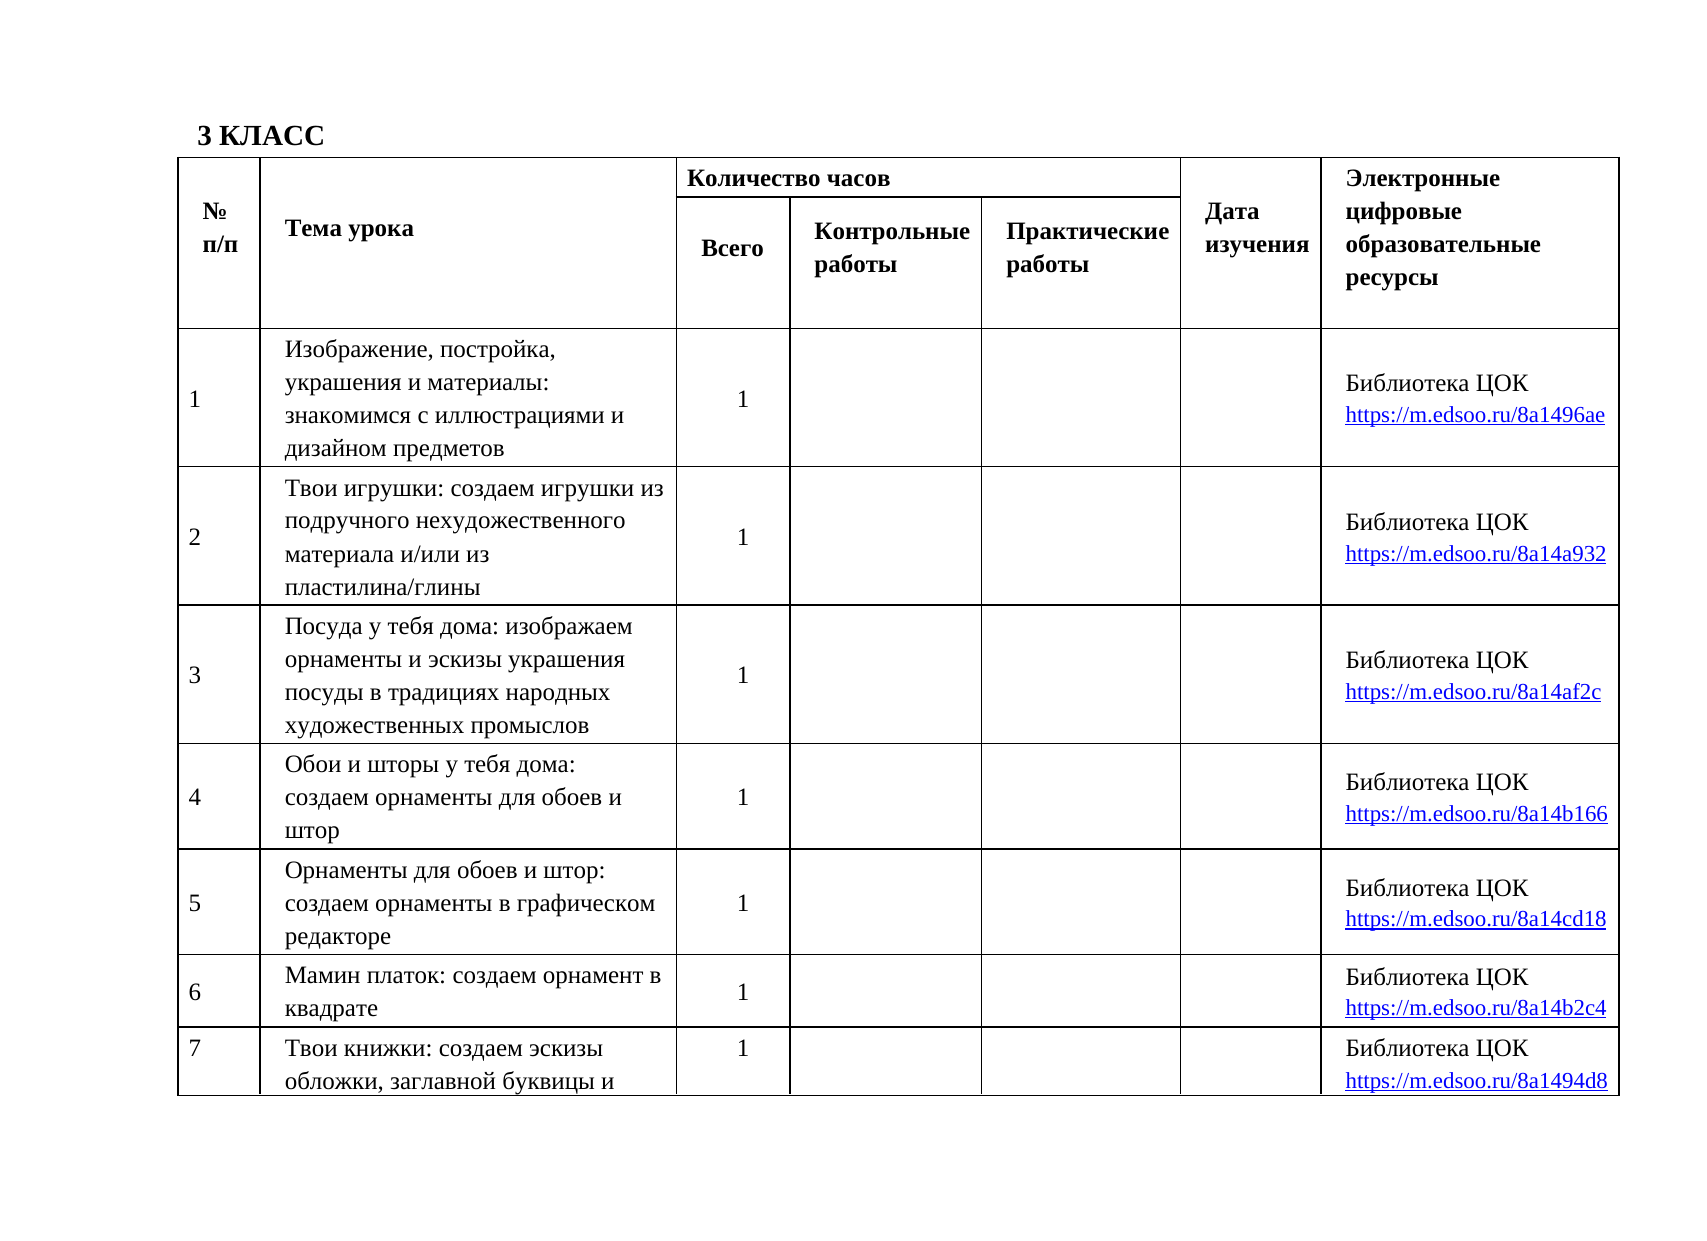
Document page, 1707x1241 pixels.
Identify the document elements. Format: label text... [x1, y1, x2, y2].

table_cell 1 [677, 467, 789, 604]
table_cell 1 [677, 955, 789, 1026]
table_header № п/п [179, 158, 259, 327]
table_cell 4 [179, 744, 259, 848]
table_cell 1 [677, 744, 789, 848]
table_cell [982, 955, 1180, 1026]
table_cell Библиотека ЦОК https://m.edsoo.ru/8a14cd18 [1322, 850, 1618, 953]
table_cell Обои и шторы у тебя дома: создаем орнаменты для обоев и штор [261, 744, 676, 848]
table_cell [982, 1028, 1180, 1094]
table_header Количество часов [677, 158, 1180, 196]
table_cell Библиотека ЦОК https://m.edsoo.ru/8a14a932 [1322, 467, 1618, 604]
table_cell 3 [179, 606, 259, 743]
table_cell Мамин платок: создаем орнамент в квадрате [261, 955, 676, 1026]
table_cell 5 [179, 850, 259, 953]
table_cell 7 [179, 1028, 259, 1094]
table_cell [791, 955, 981, 1026]
table_cell Орнаменты для обоев и штор: создаем орнаменты в графическом редакторе [261, 850, 676, 953]
table_cell [791, 744, 981, 848]
table_cell [791, 329, 981, 466]
table_cell [1181, 955, 1320, 1026]
table_cell Посуда у тебя дома: изображаем орнаменты и эскизы украшения посуды в традициях народных художественных промыслов [261, 606, 676, 743]
table_cell [982, 850, 1180, 953]
table_cell [791, 1028, 981, 1094]
table_cell 2 [179, 467, 259, 604]
table_cell 1 [677, 606, 789, 743]
table_cell Всего [677, 198, 789, 327]
table_cell [1181, 467, 1320, 604]
table_cell [1181, 606, 1320, 743]
table_cell Практические работы [982, 198, 1180, 327]
table_cell Твои игрушки: создаем игрушки из подручного нехудожественного материала и/или из пластилина/глины [261, 467, 676, 604]
table_cell [982, 606, 1180, 743]
table_cell Контрольные работы [791, 198, 981, 327]
table_cell 1 [677, 1028, 789, 1094]
table_cell [791, 467, 981, 604]
table_cell [1181, 329, 1320, 466]
table_cell [1181, 850, 1320, 953]
table_cell [982, 329, 1180, 466]
table_cell Библиотека ЦОК https://m.edsoo.ru/8a1496ae [1322, 329, 1618, 466]
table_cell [261, 1028, 676, 1094]
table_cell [1322, 1028, 1618, 1094]
table_cell 1 [677, 329, 789, 466]
table_cell 6 [179, 955, 259, 1026]
table_cell 1 [179, 329, 259, 466]
text 3 КЛАСС [190, 118, 1618, 152]
table_cell Библиотека ЦОК https://m.edsoo.ru/8a14b166 [1322, 744, 1618, 848]
table_cell 1 [677, 850, 789, 953]
table_header Дата изучения [1181, 158, 1320, 327]
table_cell [791, 606, 981, 743]
table_cell [1181, 1028, 1320, 1094]
table_cell [791, 850, 981, 953]
table_cell [982, 467, 1180, 604]
table_header Электронные цифровые образовательные ресурсы [1322, 158, 1618, 327]
table_cell Изображение, постройка, украшения и материалы: знакомимся с иллюстрациями и дизайном предметов [261, 329, 676, 466]
table_cell Библиотека ЦОК https://m.edsoo.ru/8a14b2c4 [1322, 955, 1618, 1026]
table_header Тема урока [261, 158, 676, 327]
table_cell [982, 744, 1180, 848]
table_cell [1181, 744, 1320, 848]
table_cell Библиотека ЦОК https://m.edsoo.ru/8a14af2c [1322, 606, 1618, 743]
